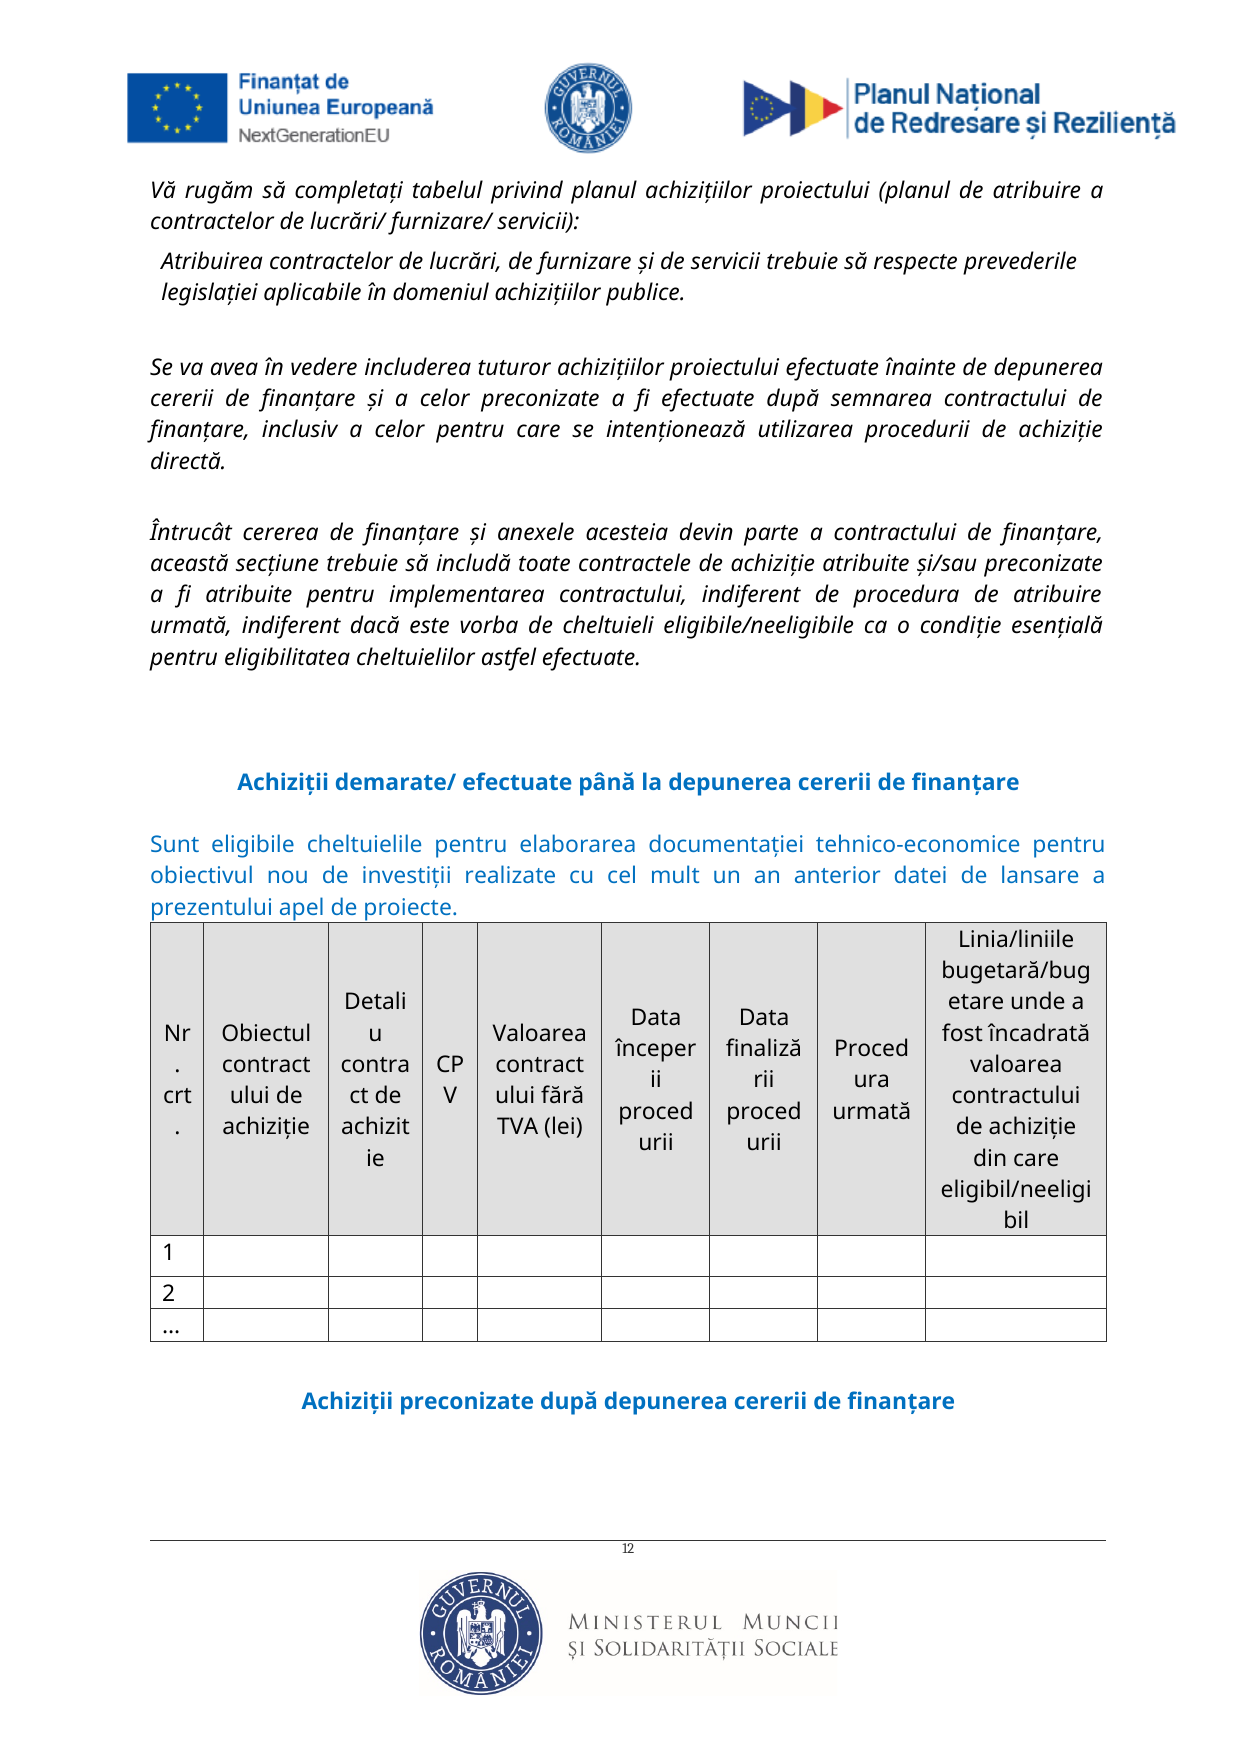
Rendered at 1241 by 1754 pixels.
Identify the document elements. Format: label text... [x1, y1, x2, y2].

table_cell [204, 1309, 328, 1341]
table_cell [602, 1277, 709, 1308]
table_header CPV [423, 923, 477, 1235]
text Vă rugăm să completaţi tabelul privind planul achiziţiilor proiectului (planul de atribuire a contractelor de lucrări/ furnizare/ servicii): [150, 127, 1106, 236]
table_cell [329, 1236, 422, 1276]
table_cell [478, 1277, 601, 1308]
table_cell [710, 1236, 817, 1276]
table_cell [329, 1309, 422, 1341]
picture [74, 43, 1182, 174]
table_cell [818, 1309, 925, 1341]
table_header Data finalizării procedurii [710, 923, 817, 1235]
table_cell [423, 1236, 477, 1276]
table_cell [423, 1277, 477, 1308]
table_cell [926, 1236, 1106, 1276]
table_cell [204, 1277, 328, 1308]
table_cell [710, 1277, 817, 1308]
table_cell [926, 1309, 1106, 1341]
table_cell [329, 1277, 422, 1308]
text Se va avea în vedere includerea tuturor achiziţiilor proiectului efectuate înainte de depunerea cererii de finanţare şi a celor preconizate a fi efectuate după semnarea contractului de finanţare, inclusiv a celor pentru care se intenţionează utilizarea procedurii de achiziţie directă. [150, 351, 1106, 476]
table_header Nr. crt. [151, 923, 203, 1235]
table_header Data începerii procedurii [602, 923, 709, 1235]
text Achiziţii preconizate după depunerea cererii de finanţare [150, 1379, 1106, 1417]
table_cell [478, 1309, 601, 1341]
text Sunt eligibile cheltuielile pentru elaborarea documentației tehnico-economice pentru obiectivul nou de investiții realizate cu cel mult un an anterior datei de lansare a prezentului apel de proiecte. [150, 828, 1106, 922]
table_header Atribuirea contractelor de lucrări, de furnizare şi de servicii trebuie să respecte prevederile legislației aplicabile în domeniul achizițiilor publice. [150, 241, 1092, 311]
text Achiziţii demarate/ efectuate până la depunerea cererii de finanţare [150, 766, 1106, 797]
table_cell [710, 1309, 817, 1341]
table_header Detaliu contract de achizitie [329, 923, 422, 1235]
table_cell [423, 1309, 477, 1341]
table_header Linia/liniile bugetară/bugetare unde a fost încadrată valoarea contractului de achiziție din care eligibil/neeligibil [926, 923, 1106, 1235]
table_cell … [151, 1309, 203, 1341]
table_cell [204, 1236, 328, 1276]
text Întrucât cererea de finanţare şi anexele acesteia devin parte a contractului de finanţare, această secțiune trebuie să includă toate contractele de achiziţie atribuite şi/sau preconizate a fi atribuite pentru implementarea contractului, indiferent de procedura de atribuire urmată, indiferent dacă este vorba de cheltuieli eligibile/neeligibile ca o condiţie esenţială pentru eligibilitatea cheltuielilor astfel efectuate. [150, 516, 1106, 672]
table_cell [478, 1236, 601, 1276]
table_header Procedura urmată [818, 923, 925, 1235]
table_cell [818, 1236, 925, 1276]
table_header Valoarea contractului fără TVA (lei) [478, 923, 601, 1235]
table_header Obiectul contractului de achiziție [204, 923, 328, 1235]
table_cell [926, 1277, 1106, 1308]
picture [418, 1570, 838, 1696]
table_cell [602, 1309, 709, 1341]
table_cell 1 [151, 1236, 203, 1276]
table_cell [818, 1277, 925, 1308]
table_cell [602, 1236, 709, 1276]
table_cell 2 [151, 1277, 203, 1308]
